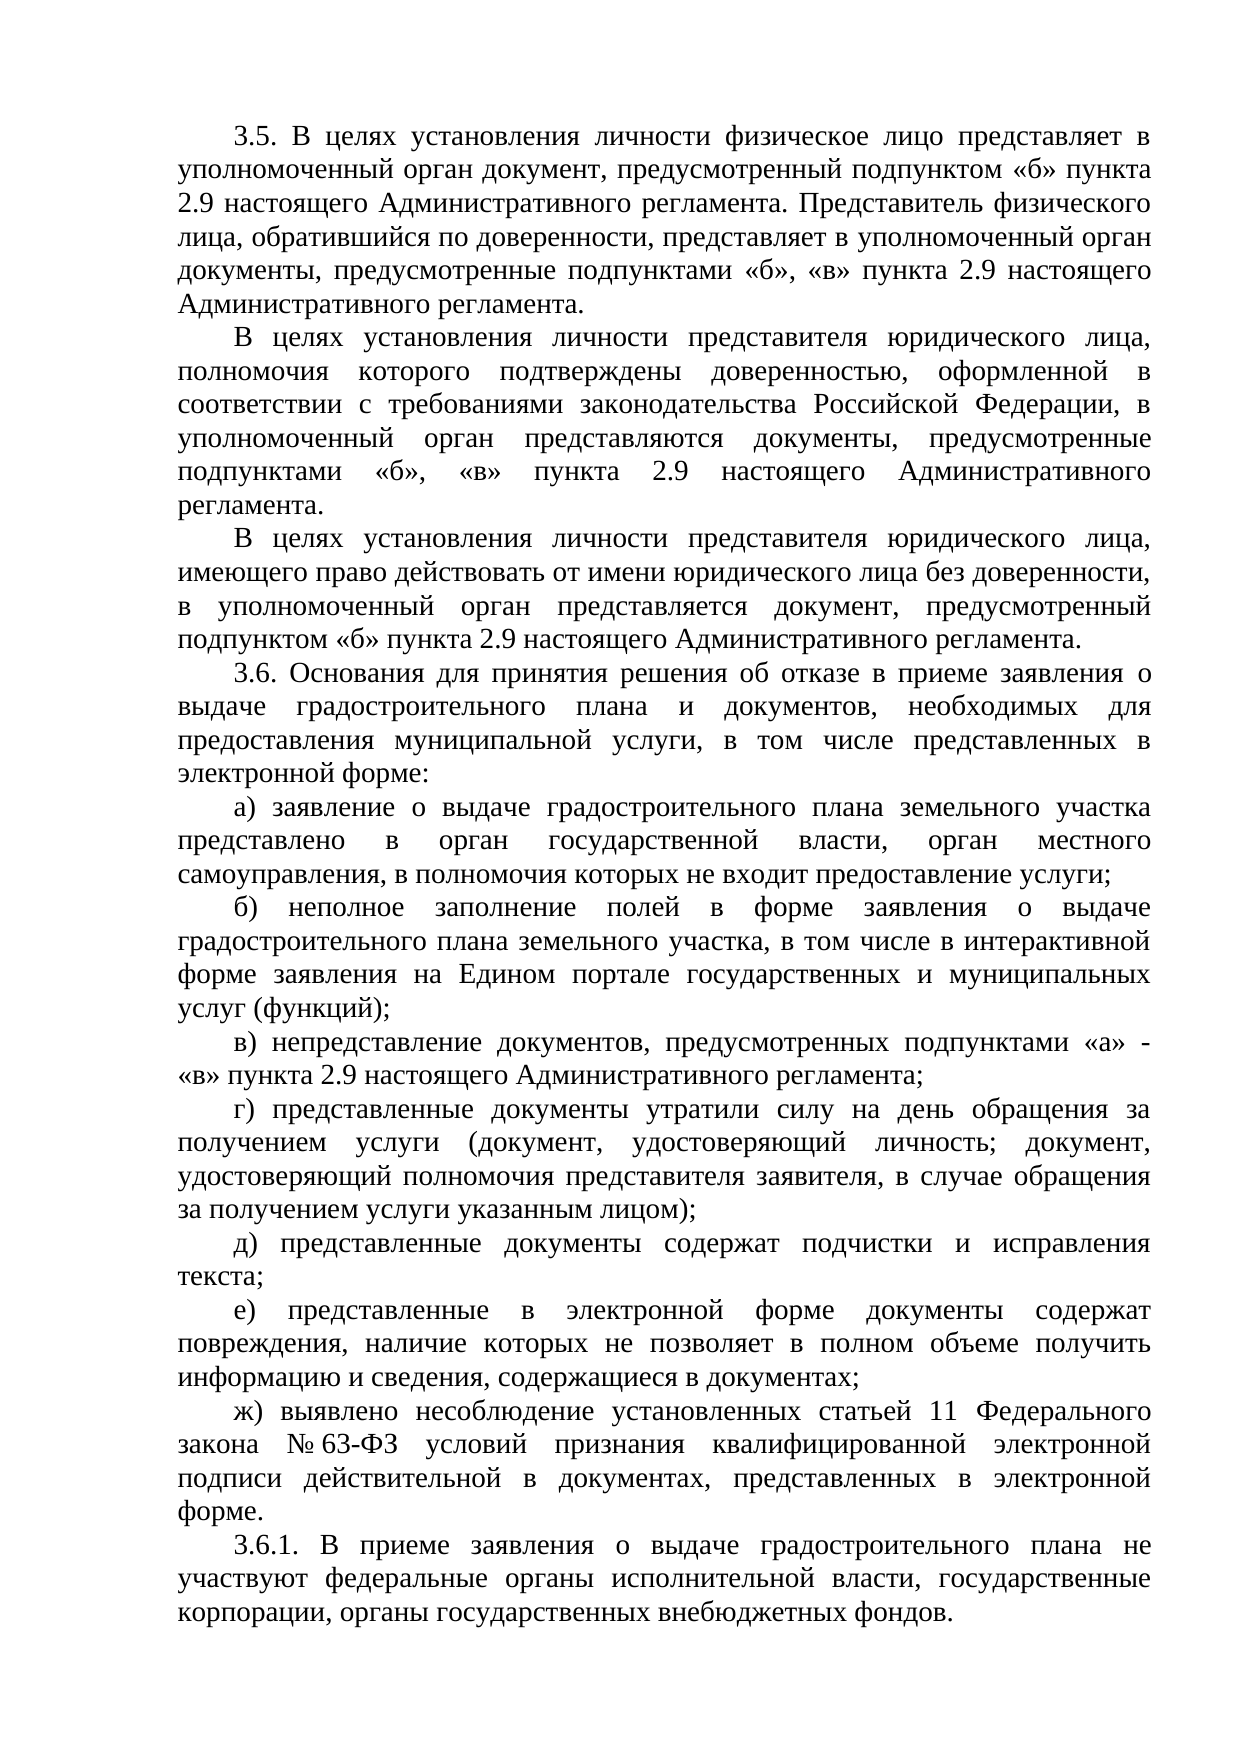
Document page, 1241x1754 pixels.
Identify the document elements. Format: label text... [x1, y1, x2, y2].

text ж) выявлено несоблюдение установленных статьей 11 Федерального закона № 63-ФЗ условий признания квалифицированной электронной подписи действительной в документах, представленных в электронной форме. [177, 1393, 1152, 1527]
text б) неполное заполнение полей в форме заявления о выдаче градостроительного плана земельного участка, в том числе в интерактивной форме заявления на Едином портале государственных и муниципальных услуг (функций); [177, 889, 1152, 1024]
text В целях установления личности представителя юридического лица, полномочия которого подтверждены доверенностью, оформленной в соответствии с требованиями законодательства Российской Федерации, в уполномоченный орган представляются документы, предусмотренные подпунктами «б», «в» пункта 2.9 настоящего Административного регламента. [177, 319, 1152, 521]
text 3.6. Основания для принятия решения об отказе в приеме заявления о выдаче градостроительного плана и документов, необходимых для предоставления муниципальной услуги, в том числе представленных в электронной форме: [177, 655, 1152, 789]
text а) заявление о выдаче градостроительного плана земельного участка представлено в орган государственной власти, орган местного самоуправления, в полномочия которых не входит предоставление услуги; [177, 789, 1152, 889]
text д) представленные документы содержат подчистки и исправления текста; [177, 1225, 1152, 1292]
text е) представленные в электронной форме документы содержат повреждения, наличие которых не позволяет в полном объеме получить информацию и сведения, содержащиеся в документах; [177, 1292, 1152, 1393]
text г) представленные документы утратили силу на день обращения за получением услуги (документ, удостоверяющий личность; документ, удостоверяющий полномочия представителя заявителя, в случае обращения за получением услуги указанным лицом); [177, 1091, 1152, 1225]
text 3.5. В целях установления личности физическое лицо представляет в уполномоченный орган документ, предусмотренный подпунктом «б» пункта 2.9 настоящего Административного регламента. Представитель физического лица, обратившийся по доверенности, представляет в уполномоченный орган документы, предусмотренные подпунктами «б», «в» пункта 2.9 настоящего Административного регламента. [177, 118, 1152, 319]
text В целях установления личности представителя юридического лица, имеющего право действовать от имени юридического лица без доверенности, в уполномоченный орган представляется документ, предусмотренный подпунктом «б» пункта 2.9 настоящего Административного регламента. [177, 521, 1152, 655]
text в) непредставление документов, предусмотренных подпунктами «а» - «в» пункта 2.9 настоящего Административного регламента; [177, 1024, 1152, 1091]
text 3.6.1. В приеме заявления о выдаче градостроительного плана не участвуют федеральные органы исполнительной власти, государственные корпорации, органы государственных внебюджетных фондов. [177, 1527, 1152, 1627]
